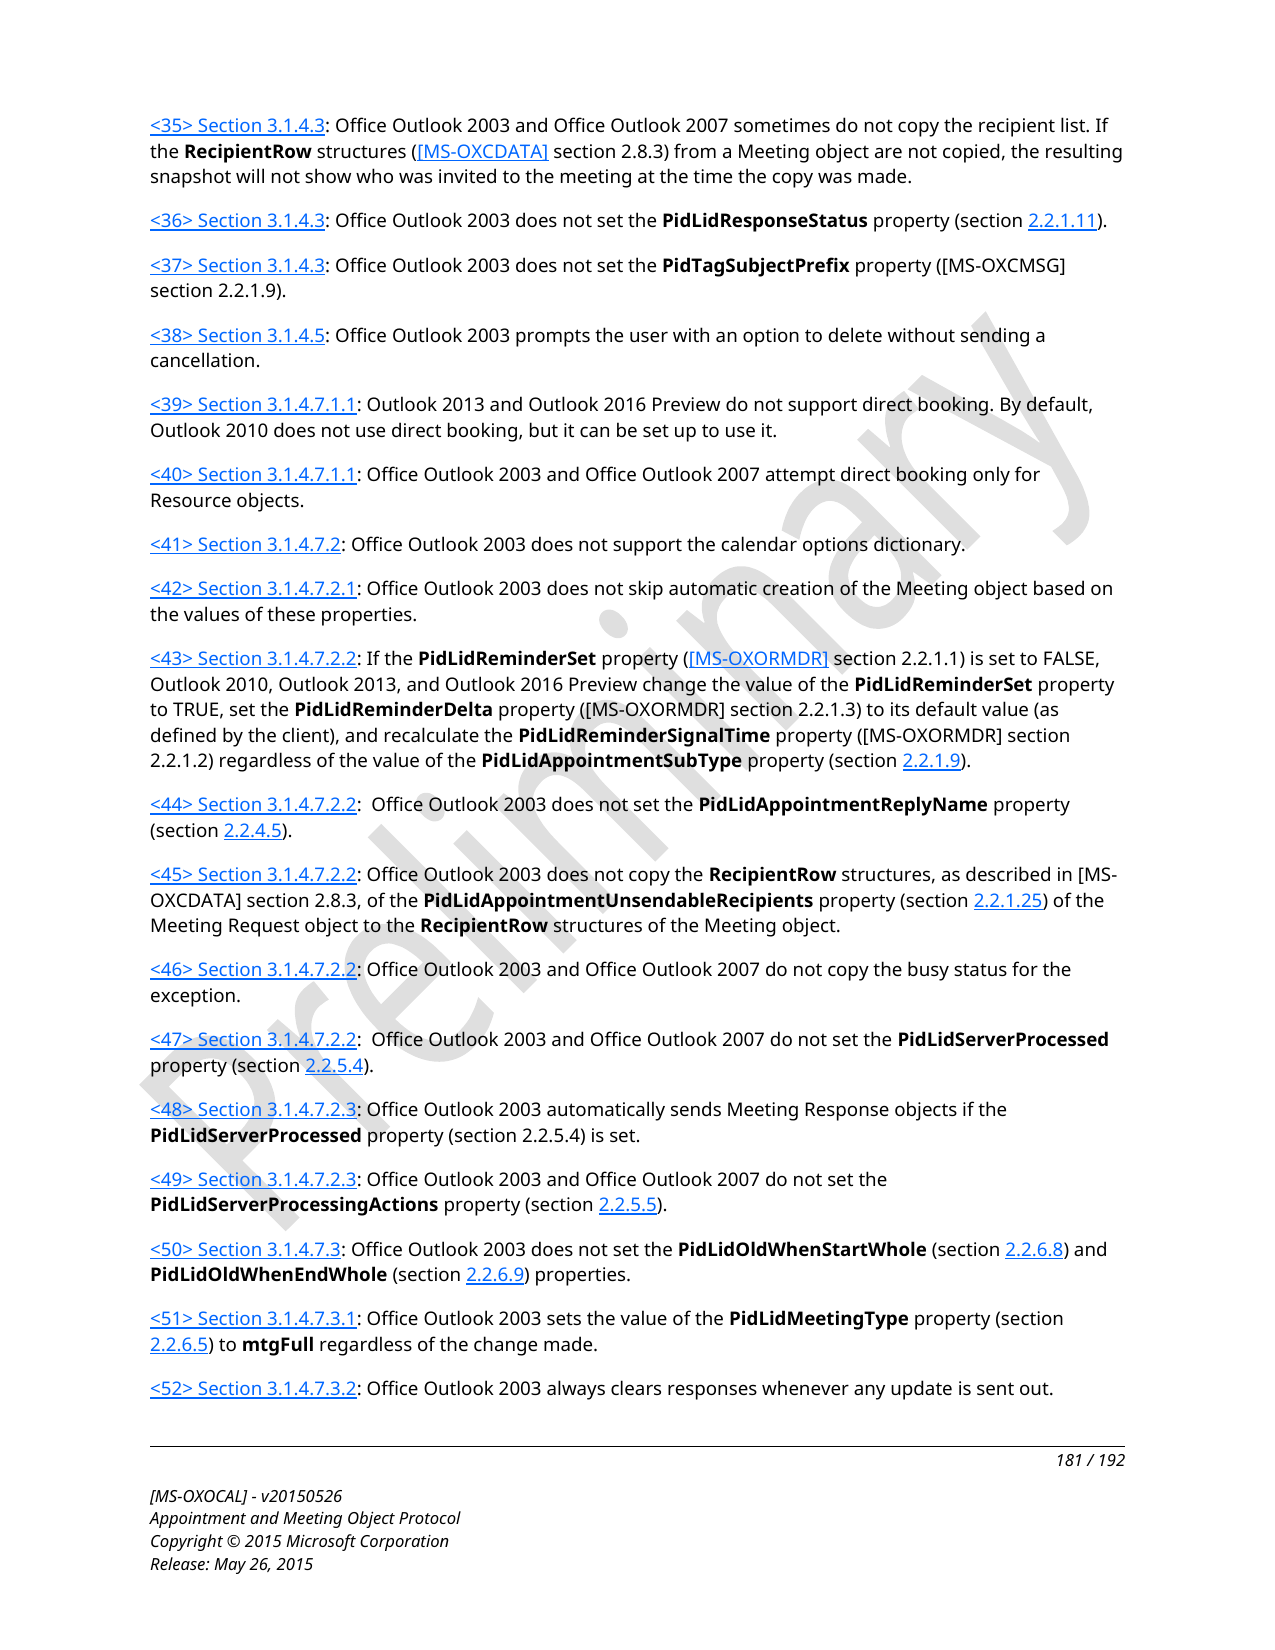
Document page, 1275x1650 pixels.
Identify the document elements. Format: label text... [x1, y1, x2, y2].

text <45> Section 3.1.4.7.2.2: Office Outlook 2003 does not copy the RecipientRow structures, as described in [MS-OXCDATA] section 2.8.3, of the PidLidAppointmentUnsendableRecipients property (section 2.2.1.25) of the Meeting Request object to the RecipientRow structures of the Meeting object. [150, 861, 1125, 938]
text <39> Section 3.1.4.7.1.1: Outlook 2013 and Outlook 2016 Preview do not support direct booking. By default, Outlook 2010 does not use direct booking, but it can be set up to use it. [150, 392, 1125, 443]
text <43> Section 3.1.4.7.2.2: If the PidLidReminderSet property ([MS-OXORMDR] section 2.2.1.1) is set to FALSE, Outlook 2010, Outlook 2013, and Outlook 2016 Preview change the value of the PidLidReminderSet property to TRUE, set the PidLidReminderDelta property ([MS-OXORMDR] section 2.2.1.3) to its default value (as defined by the client), and recalculate the PidLidReminderSignalTime property ([MS-OXORMDR] section 2.2.1.2) regardless of the value of the PidLidAppointmentSubType property (section 2.2.1.9). [150, 645, 1125, 773]
text <44> Section 3.1.4.7.2.2: Office Outlook 2003 does not set the PidLidAppointmentReplyName property (section 2.2.4.5). [150, 792, 1125, 843]
text <52> Section 3.1.4.7.3.2: Office Outlook 2003 always clears responses whenever any update is sent out. [150, 1376, 1125, 1401]
text <36> Section 3.1.4.3: Office Outlook 2003 does not set the PidLidResponseStatus property (section 2.2.1.11). [150, 208, 1125, 233]
text <37> Section 3.1.4.3: Office Outlook 2003 does not set the PidTagSubjectPrefix property ([MS-OXCMSG] section 2.2.1.9). [150, 252, 1125, 303]
text <38> Section 3.1.4.5: Office Outlook 2003 prompts the user with an option to delete without sending a cancellation. [150, 322, 1125, 373]
text <47> Section 3.1.4.7.2.2: Office Outlook 2003 and Office Outlook 2007 do not set the PidLidServerProcessed property (section 2.2.5.4). [150, 1027, 1125, 1078]
text <46> Section 3.1.4.7.2.2: Office Outlook 2003 and Office Outlook 2007 do not copy the busy status for the exception. [150, 957, 1125, 1008]
text <49> Section 3.1.4.7.2.3: Office Outlook 2003 and Office Outlook 2007 do not set the PidLidServerProcessingActions property (section 2.2.5.5). [150, 1166, 1125, 1217]
text <42> Section 3.1.4.7.2.1: Office Outlook 2003 does not skip automatic creation of the Meeting object based on the values of these properties. [150, 576, 1125, 627]
text <41> Section 3.1.4.7.2: Office Outlook 2003 does not support the calendar options dictionary. [150, 531, 1125, 557]
text <35> Section 3.1.4.3: Office Outlook 2003 and Office Outlook 2007 sometimes do not copy the recipient list. If the RecipientRow structures ([MS-OXCDATA] section 2.8.3) from a Meeting object are not copied, the resulting snapshot will not show who was invited to the meeting at the time the copy was made. [150, 112, 1125, 189]
text <50> Section 3.1.4.7.3: Office Outlook 2003 does not set the PidLidOldWhenStartWhole (section 2.2.6.8) and PidLidOldWhenEndWhole (section 2.2.6.9) properties. [150, 1236, 1125, 1287]
text <48> Section 3.1.4.7.2.3: Office Outlook 2003 automatically sends Meeting Response objects if the PidLidServerProcessed property (section 2.2.5.4) is set. [150, 1096, 1125, 1147]
text <51> Section 3.1.4.7.3.1: Office Outlook 2003 sets the value of the PidLidMeetingType property (section 2.2.6.5) to mtgFull regardless of the change made. [150, 1306, 1125, 1357]
text <40> Section 3.1.4.7.1.1: Office Outlook 2003 and Office Outlook 2007 attempt direct booking only for Resource objects. [150, 461, 1125, 512]
